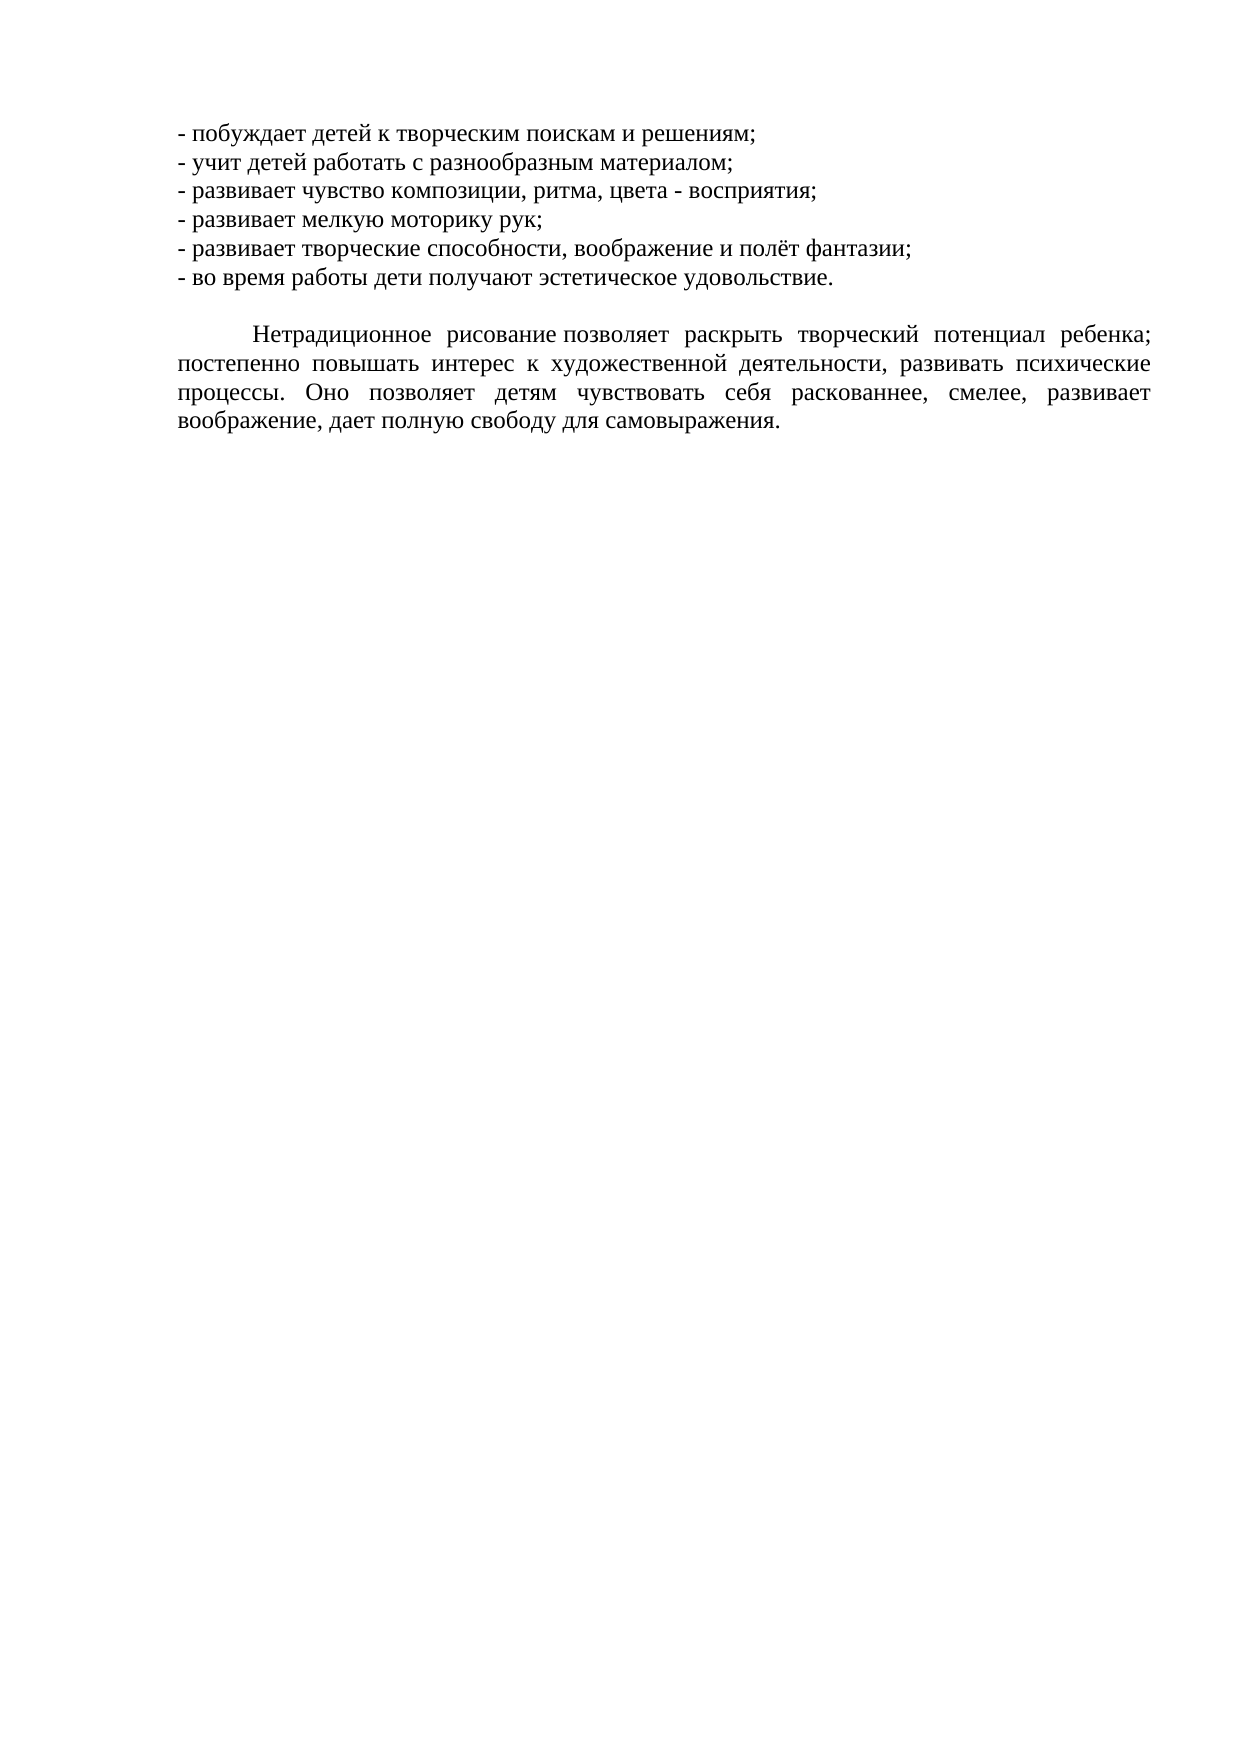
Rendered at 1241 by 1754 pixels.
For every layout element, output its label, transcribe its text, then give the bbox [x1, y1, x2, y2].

text - развивает чувство композиции, ритма, цвета - восприятия; [177, 176, 1152, 204]
text Нетрадиционное рисование позволяет раскрыть творческий потенциал ребенка; постепенно повышать интерес к художественной деятельности, развивать психические процессы. Оно позволяет детям чувствовать себя раскованнее, смелее, развивает воображение, дает полную свободу для самовыражения. [177, 319, 1152, 434]
text - побуждает детей к творческим поискам и решениям; [177, 118, 1152, 147]
text - во время работы дети получают эстетическое удовольствие. [177, 262, 1152, 291]
text - развивает мелкую моторику рук; [177, 204, 1152, 233]
text - развивает творческие способности, воображение и полёт фантазии; [177, 233, 1152, 262]
text - учит детей работать с разнообразным материалом; [177, 147, 1152, 176]
